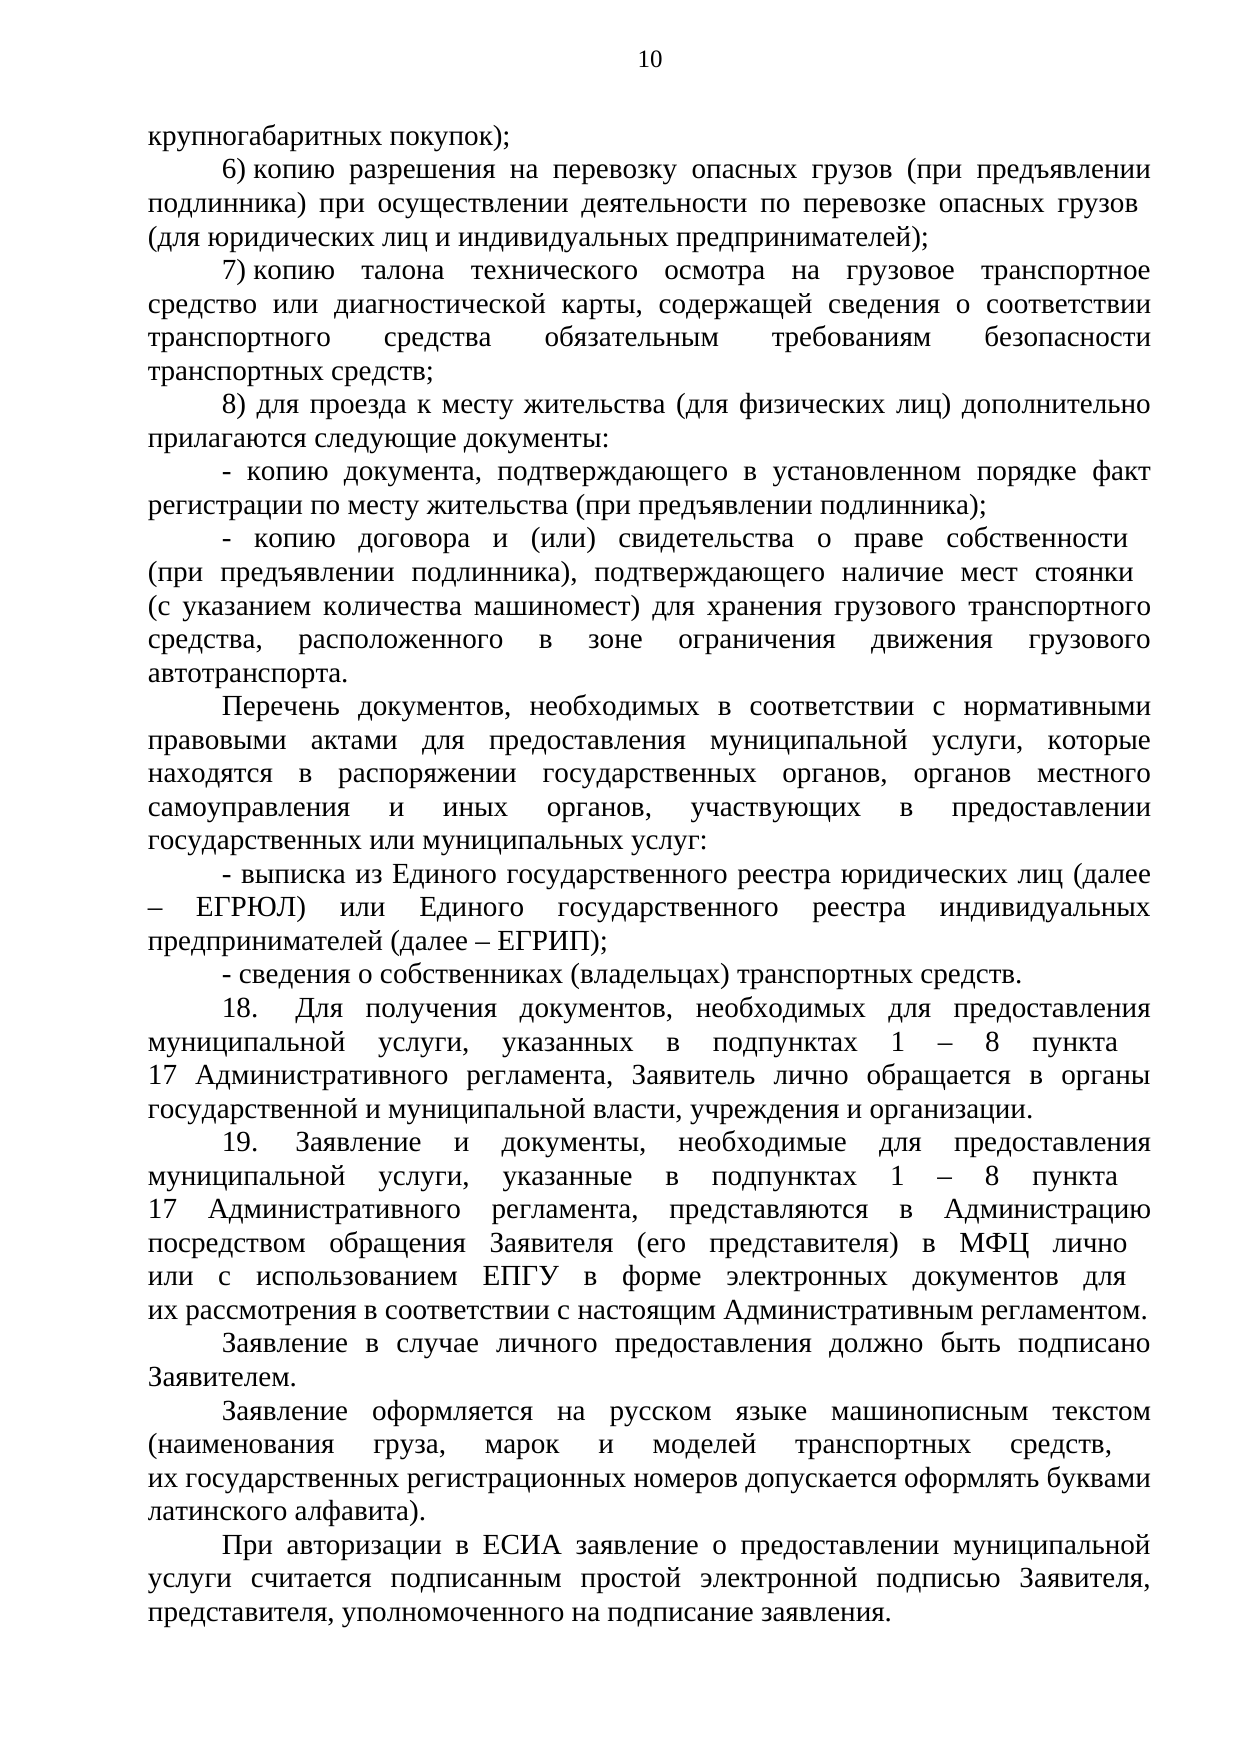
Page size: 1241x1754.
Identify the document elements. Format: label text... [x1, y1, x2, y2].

text - копию договора и (или) свидетельства о праве собственности (при предъявлении подлинника), подтверждающего наличие мест стоянки (с указанием количества машиномест) для хранения грузового транспортного средства, расположенного в зоне ограничения движения грузового автотранспорта. [148, 521, 1152, 688]
list Для получения документов, необходимых для предоставления муниципальной услуги, указанных в подпунктах 1 – 8 пункта 17 Административного регламента, Заявитель лично обращается в органы государственной и муниципальной власти, учреждения и организации. [148, 990, 1152, 1124]
text При авторизации в ЕСИА заявление о предоставлении муниципальной услуги считается подписанным простой электронной подписью Заявителя, представителя, уполномоченного на подписание заявления. [148, 1527, 1152, 1627]
text 7) копию талона технического осмотра на грузовое транспортное средство или диагностической карты, содержащей сведения о соответствии транспортного средства обязательным требованиям безопасности транспортных средств; [148, 252, 1152, 386]
text 8) для проезда к месту жительства (для физических лиц) дополнительно прилагаются следующие документы: [148, 386, 1152, 453]
text - сведения о собственниках (владельцах) транспортных средств. [148, 957, 1152, 990]
list Заявление и документы, необходимые для предоставления муниципальной услуги, указанные в подпунктах 1 – 8 пункта 17 Административного регламента, представляются в Администрацию посредством обращения Заявителя (его представителя) в МФЦ лично или с использованием ЕПГУ в форме электронных документов для их рассмотрения в соответствии с настоящим Административным регламентом. [148, 1124, 1152, 1326]
text 6) копию разрешения на перевозку опасных грузов (при предъявлении подлинника) при осуществлении деятельности по перевозке опасных грузов (для юридических лиц и индивидуальных предпринимателей); [148, 152, 1152, 252]
text - выписка из Единого государственного реестра юридических лиц (далее – ЕГРЮЛ) или Единого государственного реестра индивидуальных предпринимателей (далее – ЕГРИП); [148, 856, 1152, 957]
text Заявление в случае личного предоставления должно быть подписано Заявителем. [148, 1326, 1152, 1393]
text Перечень документов, необходимых в соответствии с нормативными правовыми актами для предоставления муниципальной услуги, которые находятся в распоряжении государственных органов, органов местного самоуправления и иных органов, участвующих в предоставлении государственных или муниципальных услуг: [148, 688, 1152, 856]
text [148, 118, 1152, 152]
text Заявление оформляется на русском языке машинописным текстом (наименования груза, марок и моделей транспортных средств, их государственных регистрационных номеров допускается оформлять буквами латинского алфавита). [148, 1393, 1152, 1527]
text - копию документа, подтверждающего в установленном порядке факт регистрации по месту жительства (при предъявлении подлинника); [148, 453, 1152, 521]
